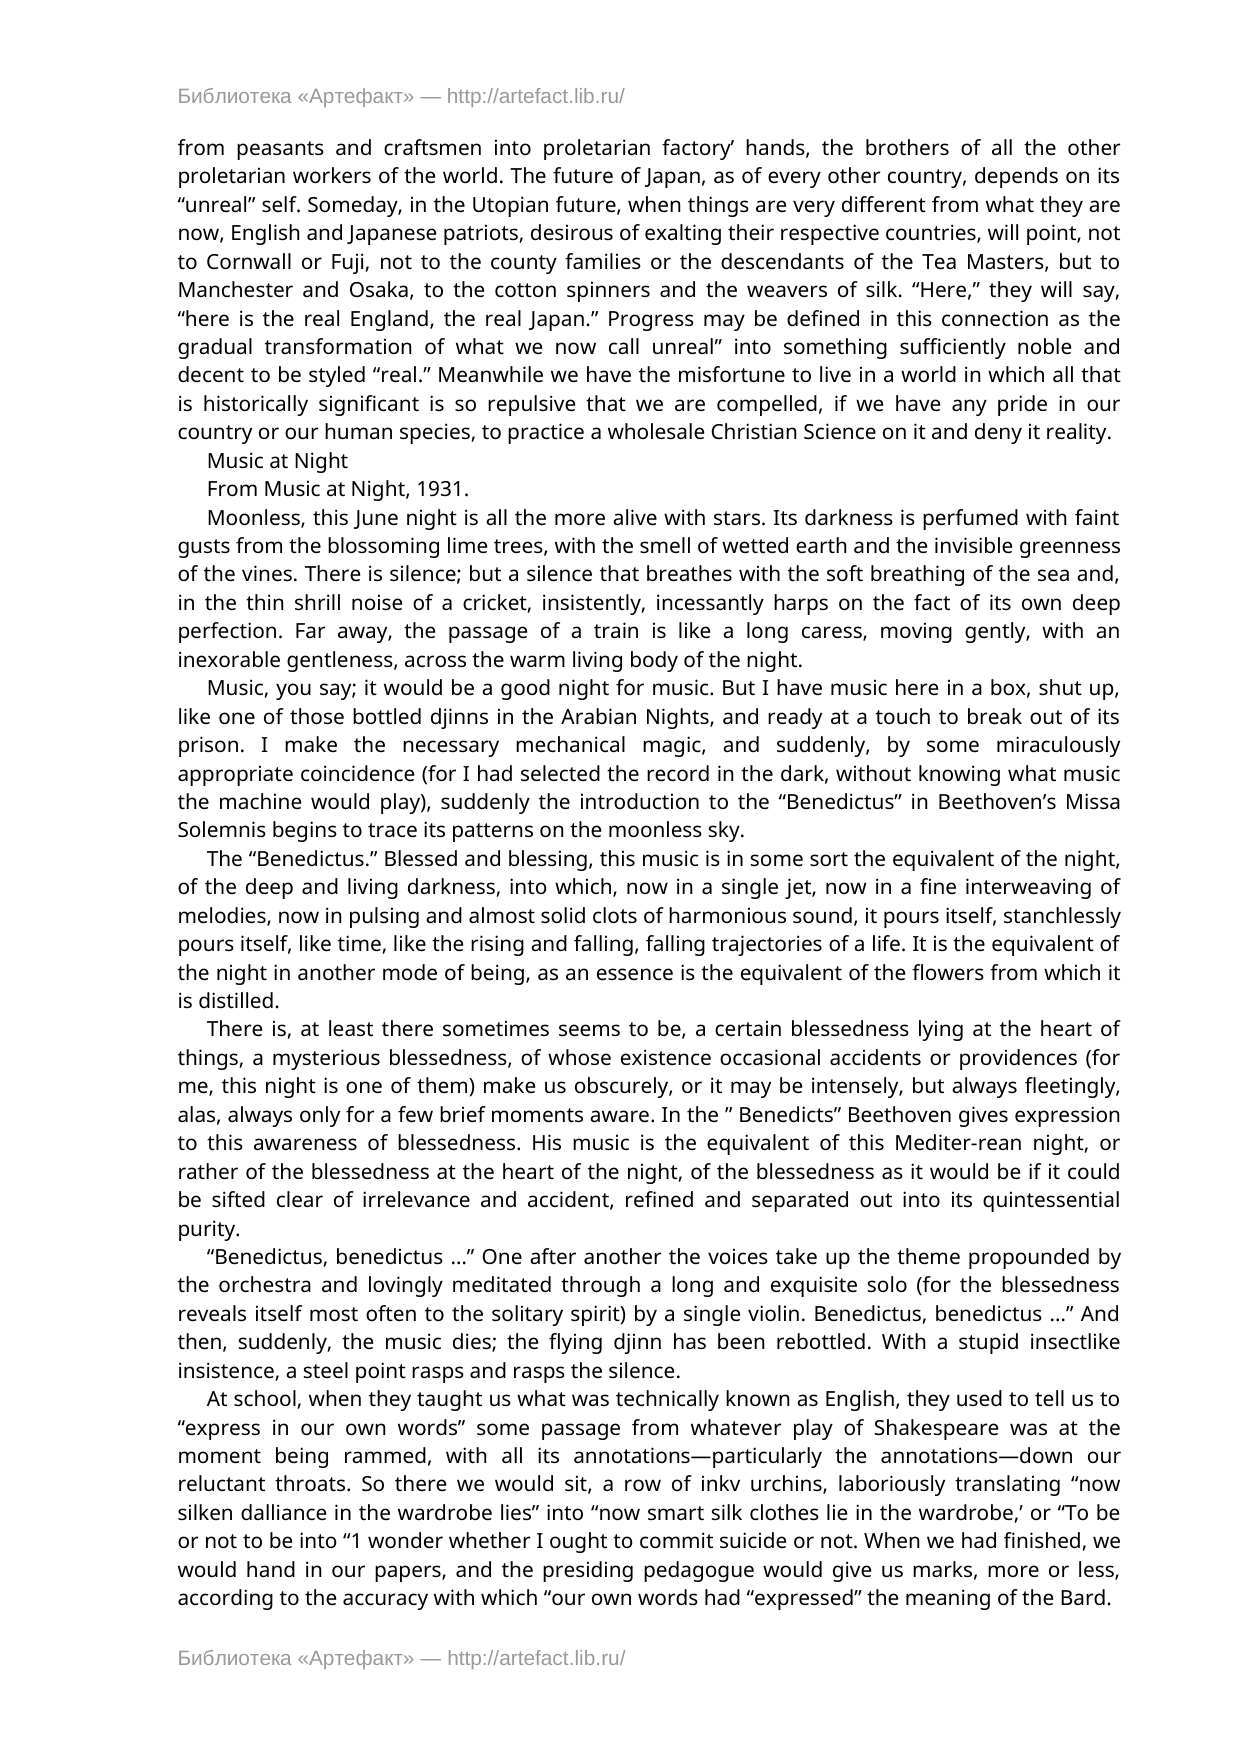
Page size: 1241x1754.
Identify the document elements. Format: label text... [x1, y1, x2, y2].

text “Benedictus, benedictus …” One after another the voices take up the theme propounded by the orchestra and lovingly meditated through a long and exquisite solo (for the blessedness reveals itself most often to the solitary spirit) by a single violin. Benedictus, benedictus …” And then, suddenly, the music dies; the flying djinn has been rebottled. With a stupid insectlike insistence, a steel point rasps and rasps the silence. [177, 1242, 1122, 1384]
text Moonless, this June night is all the more alive with stars. Its darkness is perfumed with faint gusts from the blossoming lime trees, with the smell of wetted earth and the invisible greenness of the vines. There is silence; but a silence that breathes with the soft breathing of the sea and, in the thin shrill noise of a cricket, insistently, incessantly harps on the fact of its own deep perfection. Far away, the passage of a train is like a long caress, moving gently, with an inexorable gentleness, across the warm living body of the night. [177, 503, 1122, 673]
text At school, when they taught us what was technically known as English, they used to tell us to “express in our own words” some passage from whatever play of Shakespeare was at the moment being rammed, with all its annotations—particularly the annotations—down our reluctant throats. So there we would sit, a row of inkv urchins, laboriously translating “now silken dalliance in the wardrobe lies” into “now smart silk clothes lie in the wardrobe,’ or “To be or not to be into “1 wonder whether I ought to commit suicide or not. When we had finished, we would hand in our papers, and the presiding pedagogue would give us marks, more or less, according to the accuracy with which “our own words had “expressed” the meaning of the Bard. [177, 1384, 1122, 1612]
text Music, you say; it would be a good night for music. But I have music here in a box, shut up, like one of those bottled djinns in the Arabian Nights, and ready at a touch to break out of its prison. I make the necessary mechanical magic, and suddenly, by some miraculously appropriate coincidence (for I had selected the record in the dark, without knowing what music the machine would play), suddenly the introduction to the “Benedictus” in Beethoven’s Missa Solemnis begins to trace its patterns on the moonless sky. [177, 673, 1122, 844]
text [177, 133, 1122, 446]
text There is, at least there sometimes seems to be, a certain blessedness lying at the heart of things, a mysterious blessedness, of whose existence occasional accidents or providences (for me, this night is one of them) make us obscurely, or it may be intensely, but always fleetingly, alas, always only for a few brief moments aware. In the ” Benedicts” Beethoven gives expression to this awareness of blessedness. His music is the equivalent of this Mediter-rean night, or rather of the blessedness at the heart of the night, of the blessedness as it would be if it could be sifted clear of irrelevance and accident, refined and separated out into its quintessential purity. [177, 1014, 1122, 1242]
text Music at Night [177, 446, 1122, 474]
text The “Benedictus.” Blessed and blessing, this music is in some sort the equivalent of the night, of the deep and living darkness, into which, now in a single jet, now in a fine interweaving of melodies, now in pulsing and almost solid clots of harmonious sound, it pours itself, stanchlessly pours itself, like time, like the rising and falling, falling trajectories of a life. It is the equivalent of the night in another mode of being, as an essence is the equivalent of the flowers from which it is distilled. [177, 844, 1122, 1014]
text From Music at Night, 1931. [177, 474, 1122, 503]
